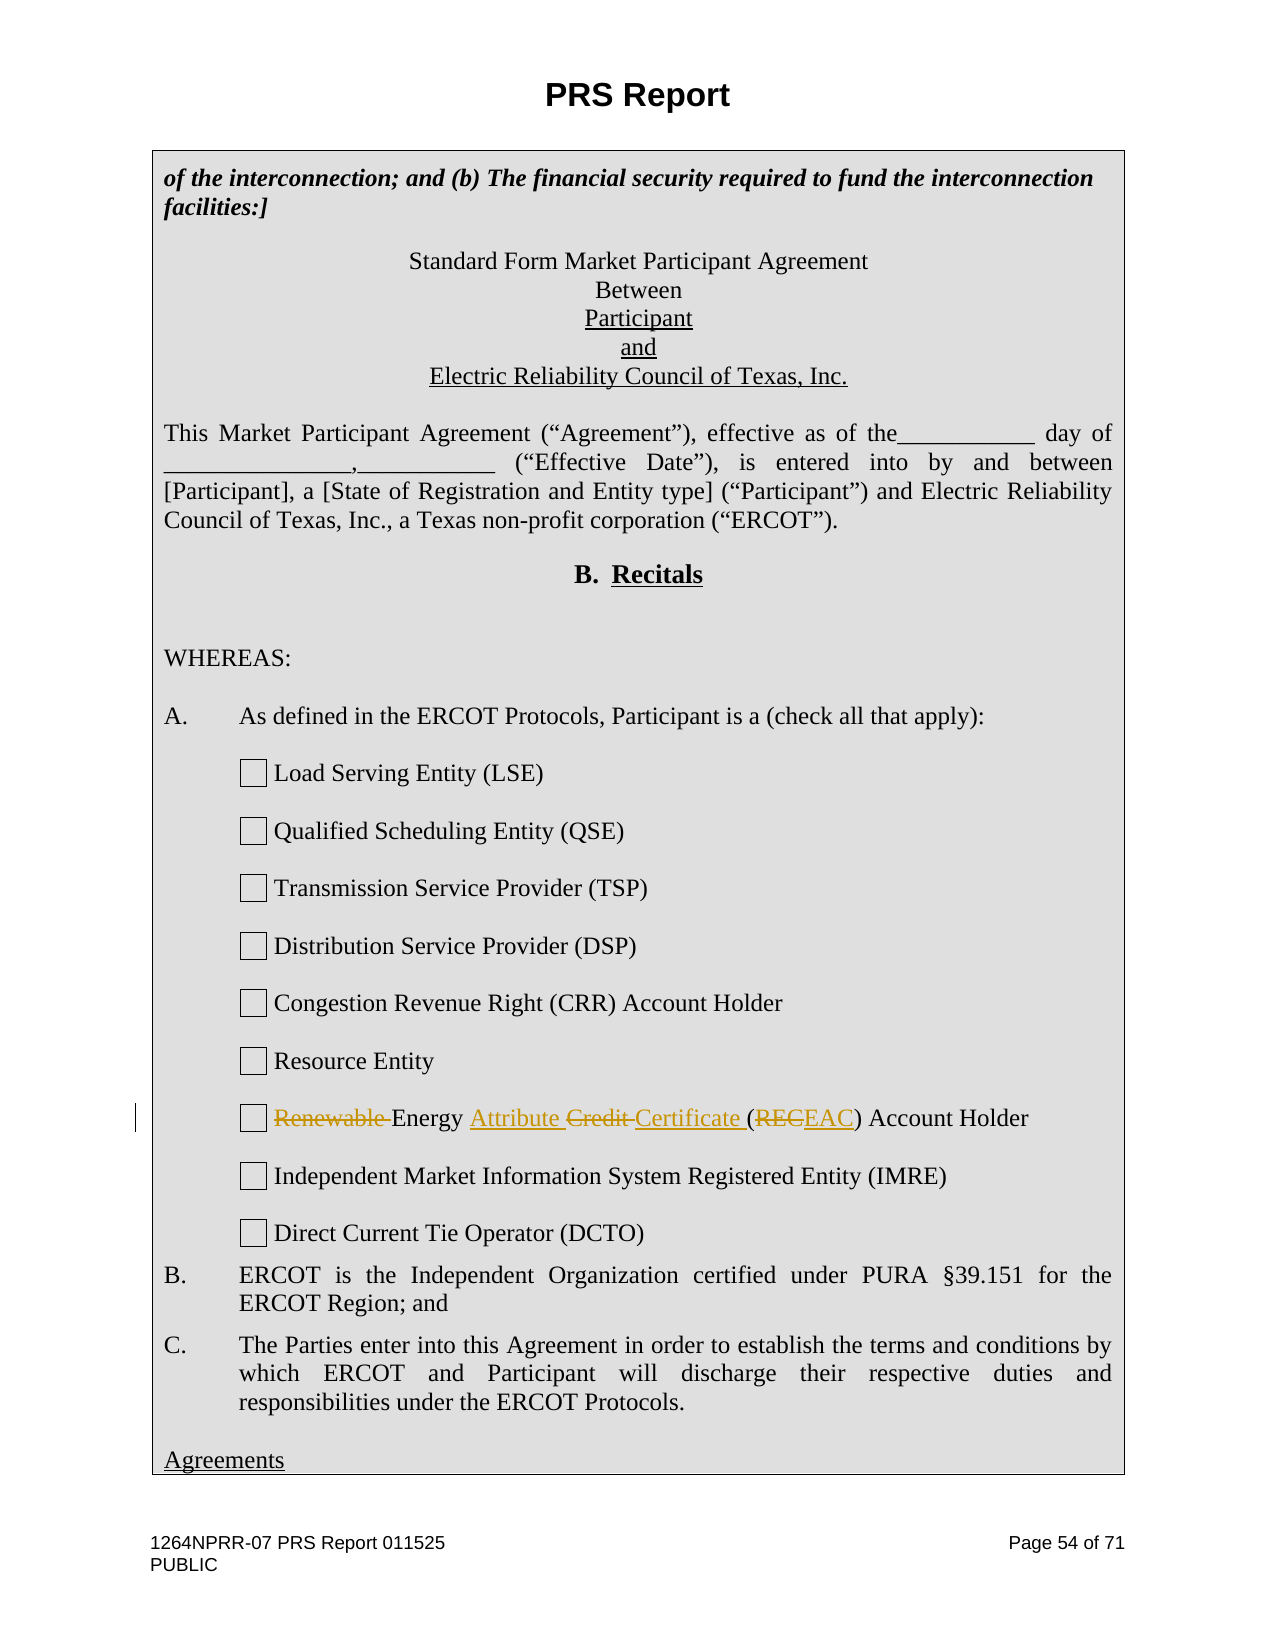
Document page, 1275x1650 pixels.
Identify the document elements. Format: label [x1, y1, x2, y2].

table_header [153, 151, 1124, 1473]
